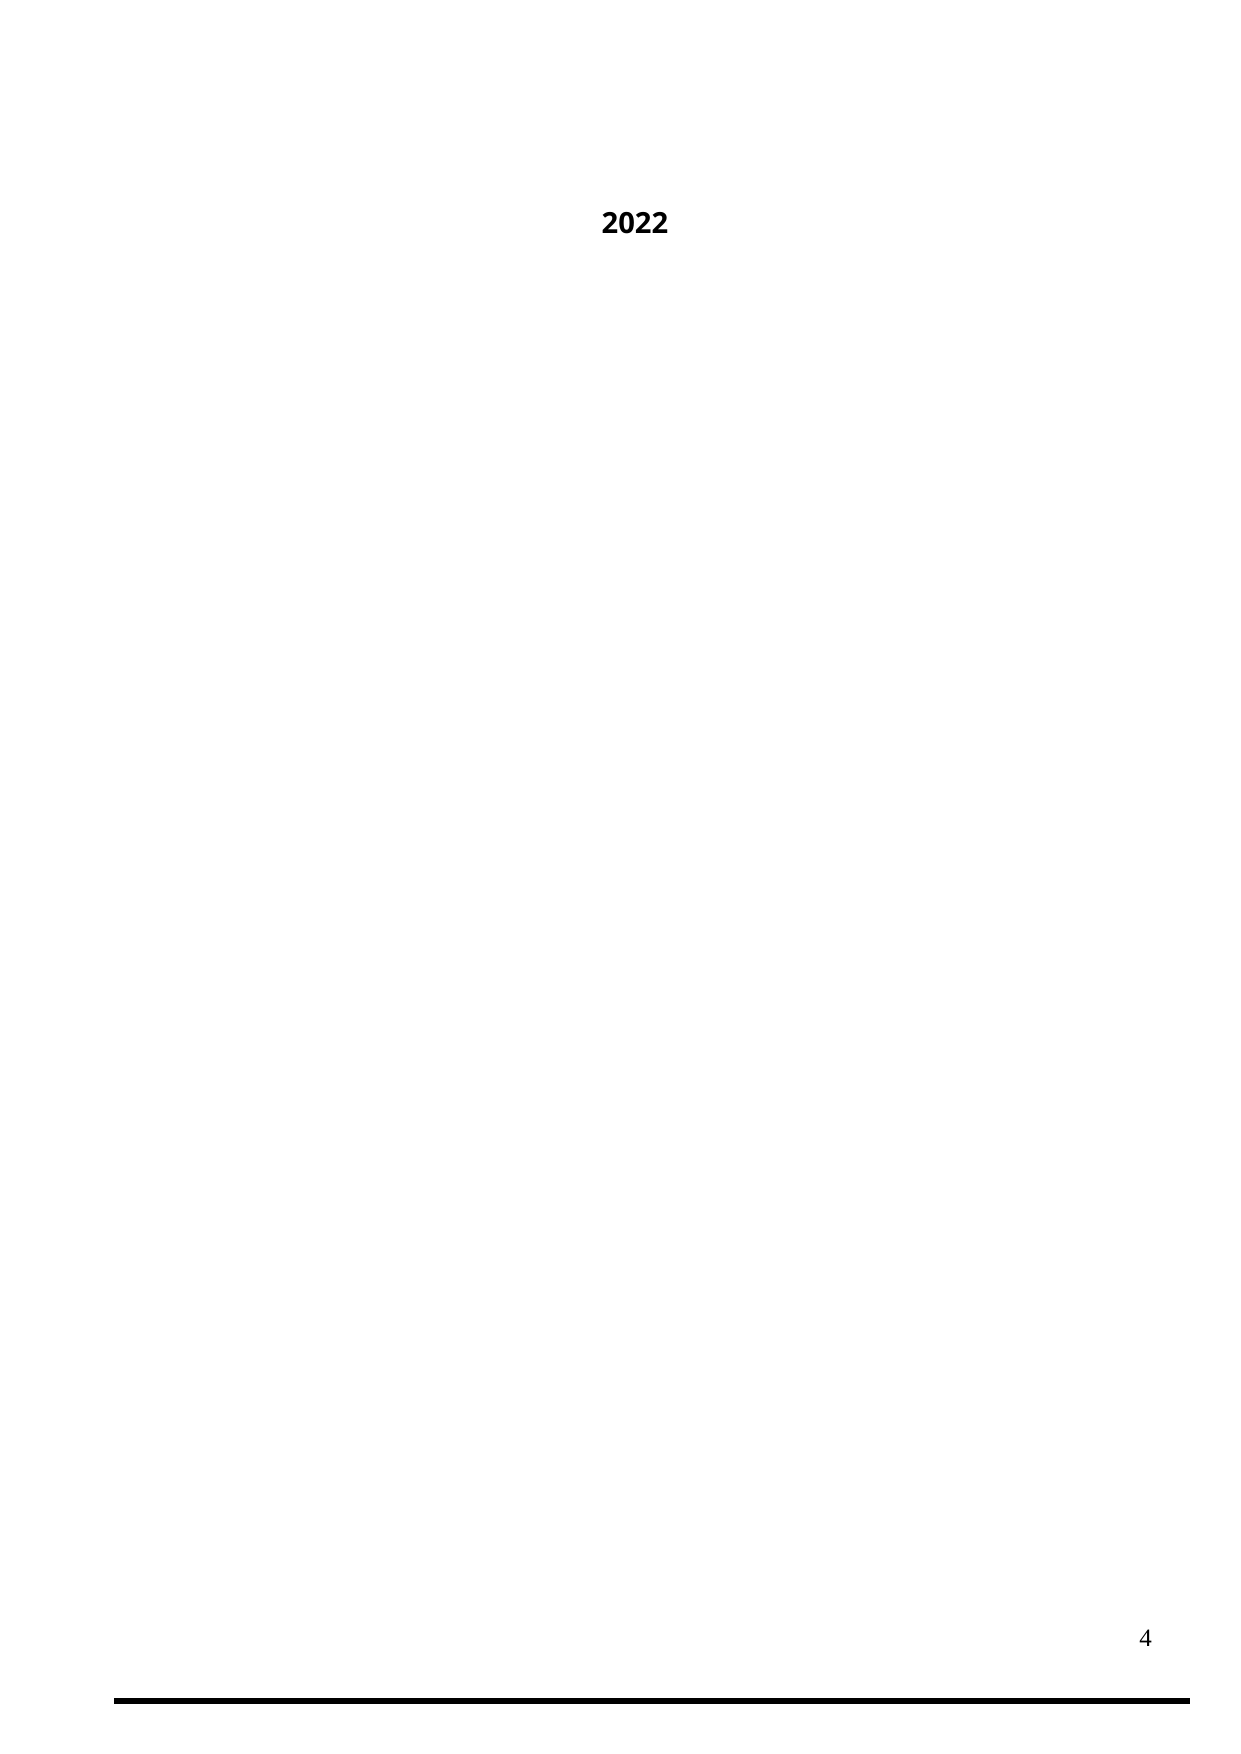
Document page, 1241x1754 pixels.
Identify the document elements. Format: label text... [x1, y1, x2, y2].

text 2022 [118, 202, 1152, 242]
